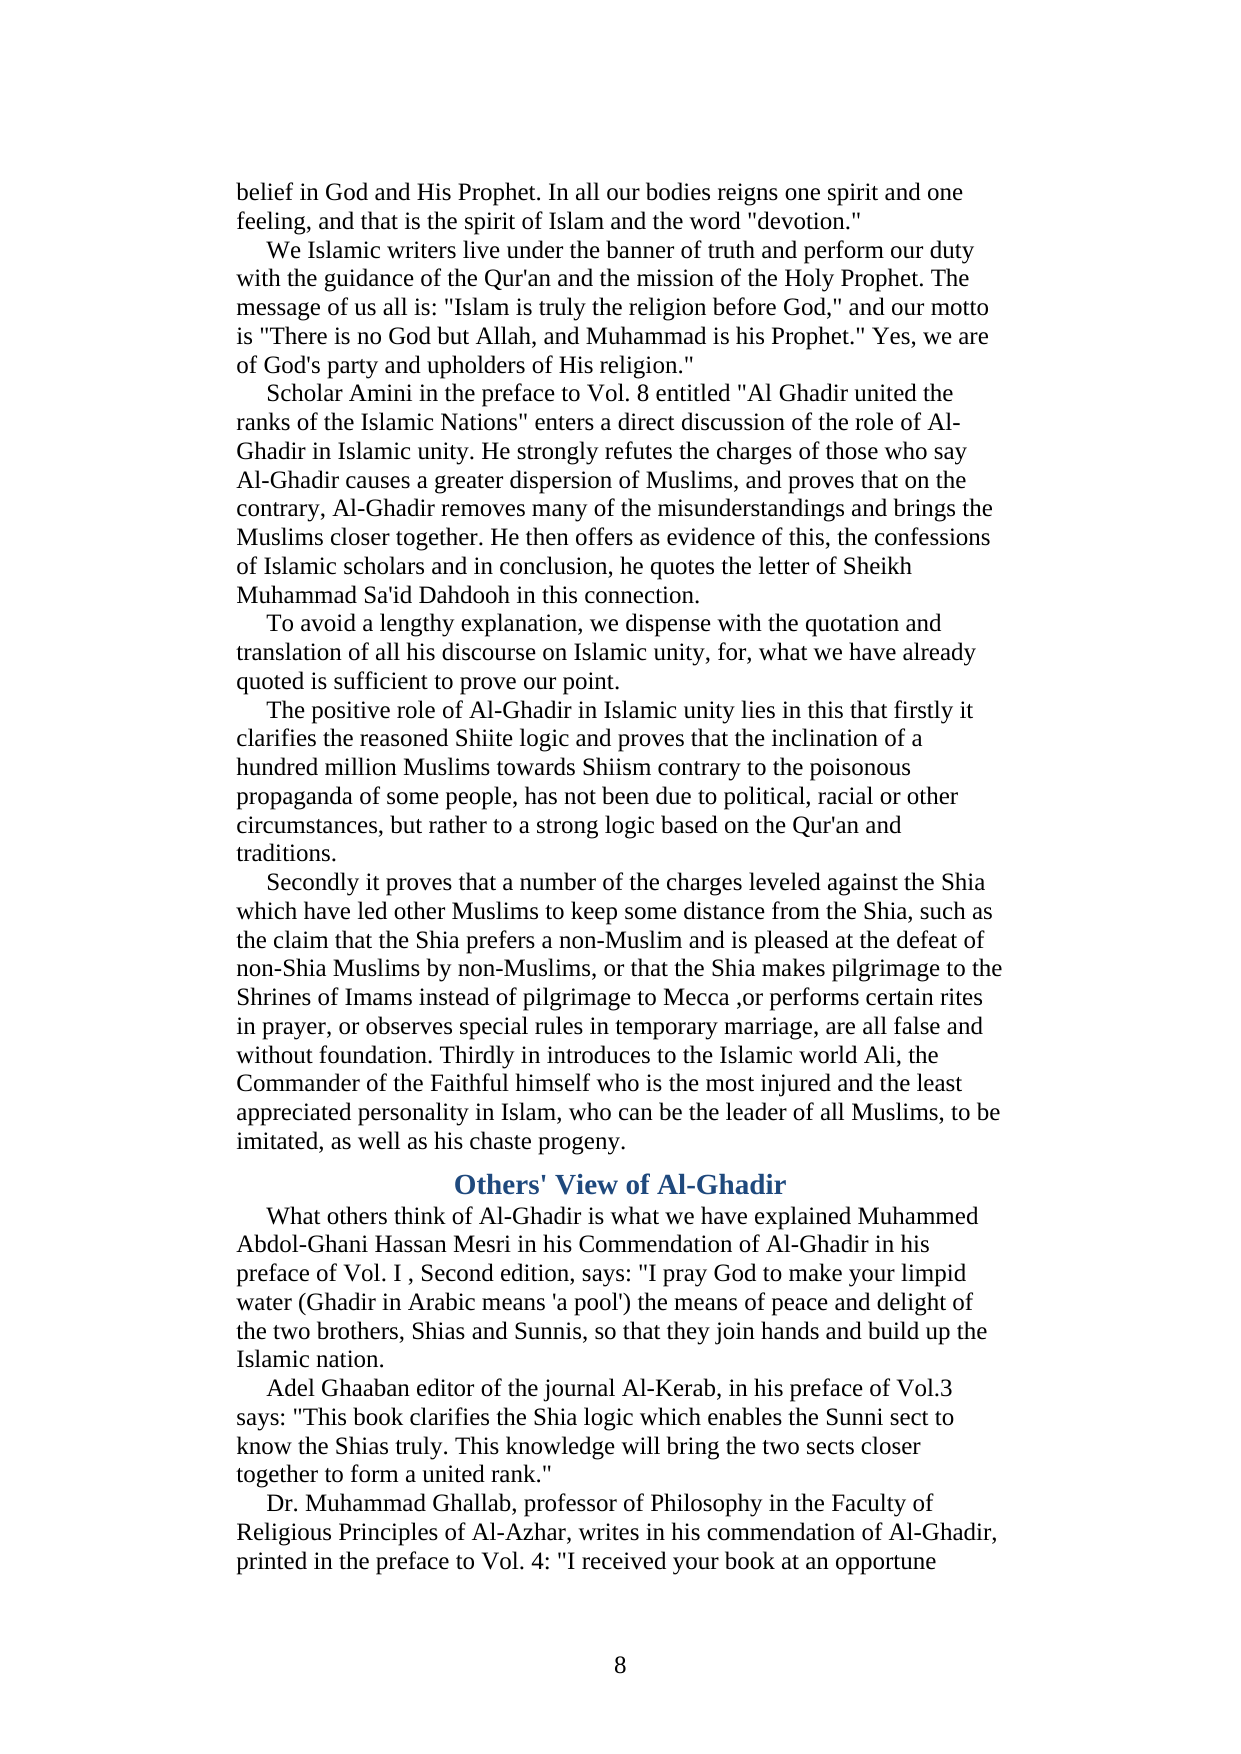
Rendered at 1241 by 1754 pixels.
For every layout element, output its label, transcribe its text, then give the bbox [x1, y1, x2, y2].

subtitle Others' View of Al-Ghadir [236, 1167, 1004, 1201]
text To avoid a lengthy explanation, we dispense with the quotation and translation of all his discourse on Islamic unity, for, what we have already quoted is sufficient to prove our point. [236, 608, 1004, 695]
text Secondly it proves that a number of the charges leveled against the Shia which have led other Muslims to keep some distance from the Shia, such as the claim that the Shia prefers a non-Muslim and is pleased at the defeat of non-Shia Muslims by non-Muslims, or that the Shia makes pilgrimage to the Shrines of Imams instead of pilgrimage to Mecca ,or performs certain rites in prayer, or observes special rules in temporary marriage, are all false and without foundation. Thirdly in introduces to the Islamic world Ali, the Commander of the Faithful himself who is the most injured and the least appreciated personality in Islam, who can be the leader of all Muslims, to be imitated, as well as his chaste progeny. [236, 867, 1004, 1155]
text The positive role of Al-Ghadir in Islamic unity lies in this that firstly it clarifies the reasoned Shiite logic and proves that the inclination of a hundred million Muslims towards Shiism contrary to the poisonous propaganda of some people, has not been due to political, racial or other circumstances, but rather to a strong logic based on the Qur'an and traditions. [236, 695, 1004, 867]
text We Islamic writers live under the banner of truth and perform our duty with the guidance of the Qur'an and the mission of the Holy Prophet. The message of us all is: "Islam is truly the religion before God," and our motto is "There is no God but Allah, and Muhammad is his Prophet." Yes, we are of God's party and upholders of His religion." [236, 235, 1004, 378]
text Scholar Amini in the preface to Vol. 8 entitled "Al­ Ghadir united the ranks of the Islamic Nations" enters a direct discussion of the role of Al-Ghadir in Islamic unity. He strongly refutes the charges of those who say Al-Ghadir causes a greater dispersion of Muslims, and proves that on the contrary, Al-Ghadir removes many of the misunderstandings and brings the Muslims closer together. He then offers as evidence of this, the confessions of Islamic scholars and in conclusion, he quotes the letter of Sheikh Muhammad Sa'id Dahdooh in this connection. [236, 378, 1004, 608]
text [236, 1488, 1004, 1574]
text What others think of Al-Ghadir is what we have explained Muhammed Abdol-Ghani Hassan Mesri in his Commendation of Al-Ghadir in his preface of Vol. I , Second edition, says: "I pray God to make your limpid water (Ghadir in Arabic means 'a pool') the means of peace and delight of the two brothers, Shias and Sunnis, so that they join hands and build up the Islamic nation. [236, 1201, 1004, 1373]
text Adel Ghaaban editor of the journal Al-Kerab, in his preface of Vol.3 says: "This book clarifies the Shia logic which enables the Sunni sect to know the Shias truly. This knowledge will bring the two sects closer together to form a united rank." [236, 1373, 1004, 1488]
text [236, 177, 1004, 235]
